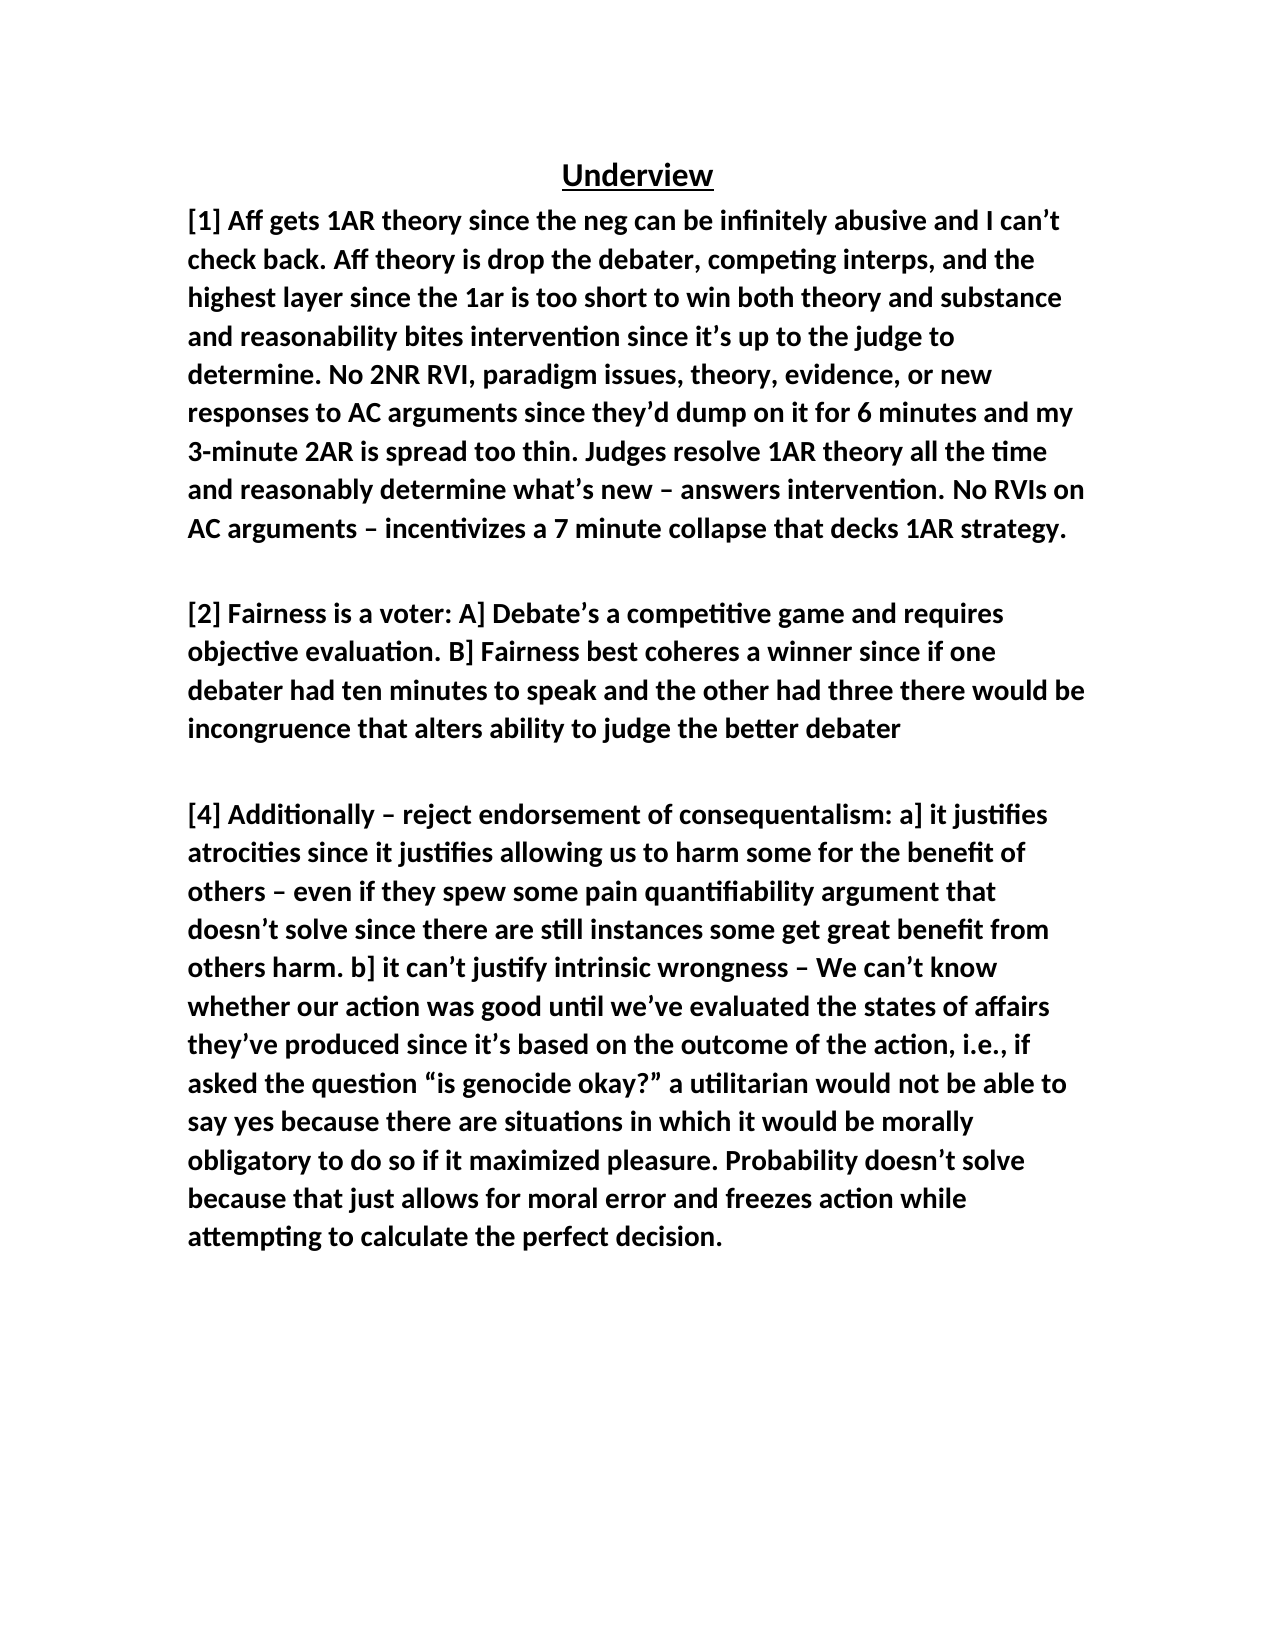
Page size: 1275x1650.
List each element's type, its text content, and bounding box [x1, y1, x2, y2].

subtitle [1] Aff gets 1AR theory since the neg can be infinitely abusive and I can’t check back. Aff theory is drop the debater, competing interps, and the highest layer since the 1ar is too short to win both theory and substance and reasonability bites intervention since it’s up to the judge to determine. No 2NR RVI, paradigm issues, theory, evidence, or new responses to AC arguments since they’d dump on it for 6 minutes and my 3-minute 2AR is spread too thin. Judges resolve 1AR theory all the time and reasonably determine what’s new – answers intervention. No RVIs on AC arguments – incentivizes a 7 minute collapse that decks 1AR strategy. [187, 202, 1087, 545]
subtitle [4] Additionally – reject endorsement of consequentalism: a] it justifies atrocities since it justifies allowing us to harm some for the benefit of others – even if they spew some pain quantifiability argument that doesn’t solve since there are still instances some get great benefit from others harm. b] it can’t justify intrinsic wrongness – We can’t know whether our action was good until we’ve evaluated the states of affairs they’ve produced since it’s based on the outcome of the action, i.e., if asked the question “is genocide okay?” a utilitarian would not be able to say yes because there are situations in which it would be morally obligatory to do so if it maximized pleasure. Probability doesn’t solve because that just allows for moral error and freezes action while attempting to calculate the perfect decision. [187, 796, 1087, 1254]
subtitle Underview [187, 154, 1087, 195]
subtitle [2] Fairness is a voter: A] Debate’s a competitive game and requires objective evaluation. B] Fairness best coheres a winner since if one debater had ten minutes to speak and the other had three there would be incongruence that alters ability to judge the better debater [187, 595, 1087, 746]
